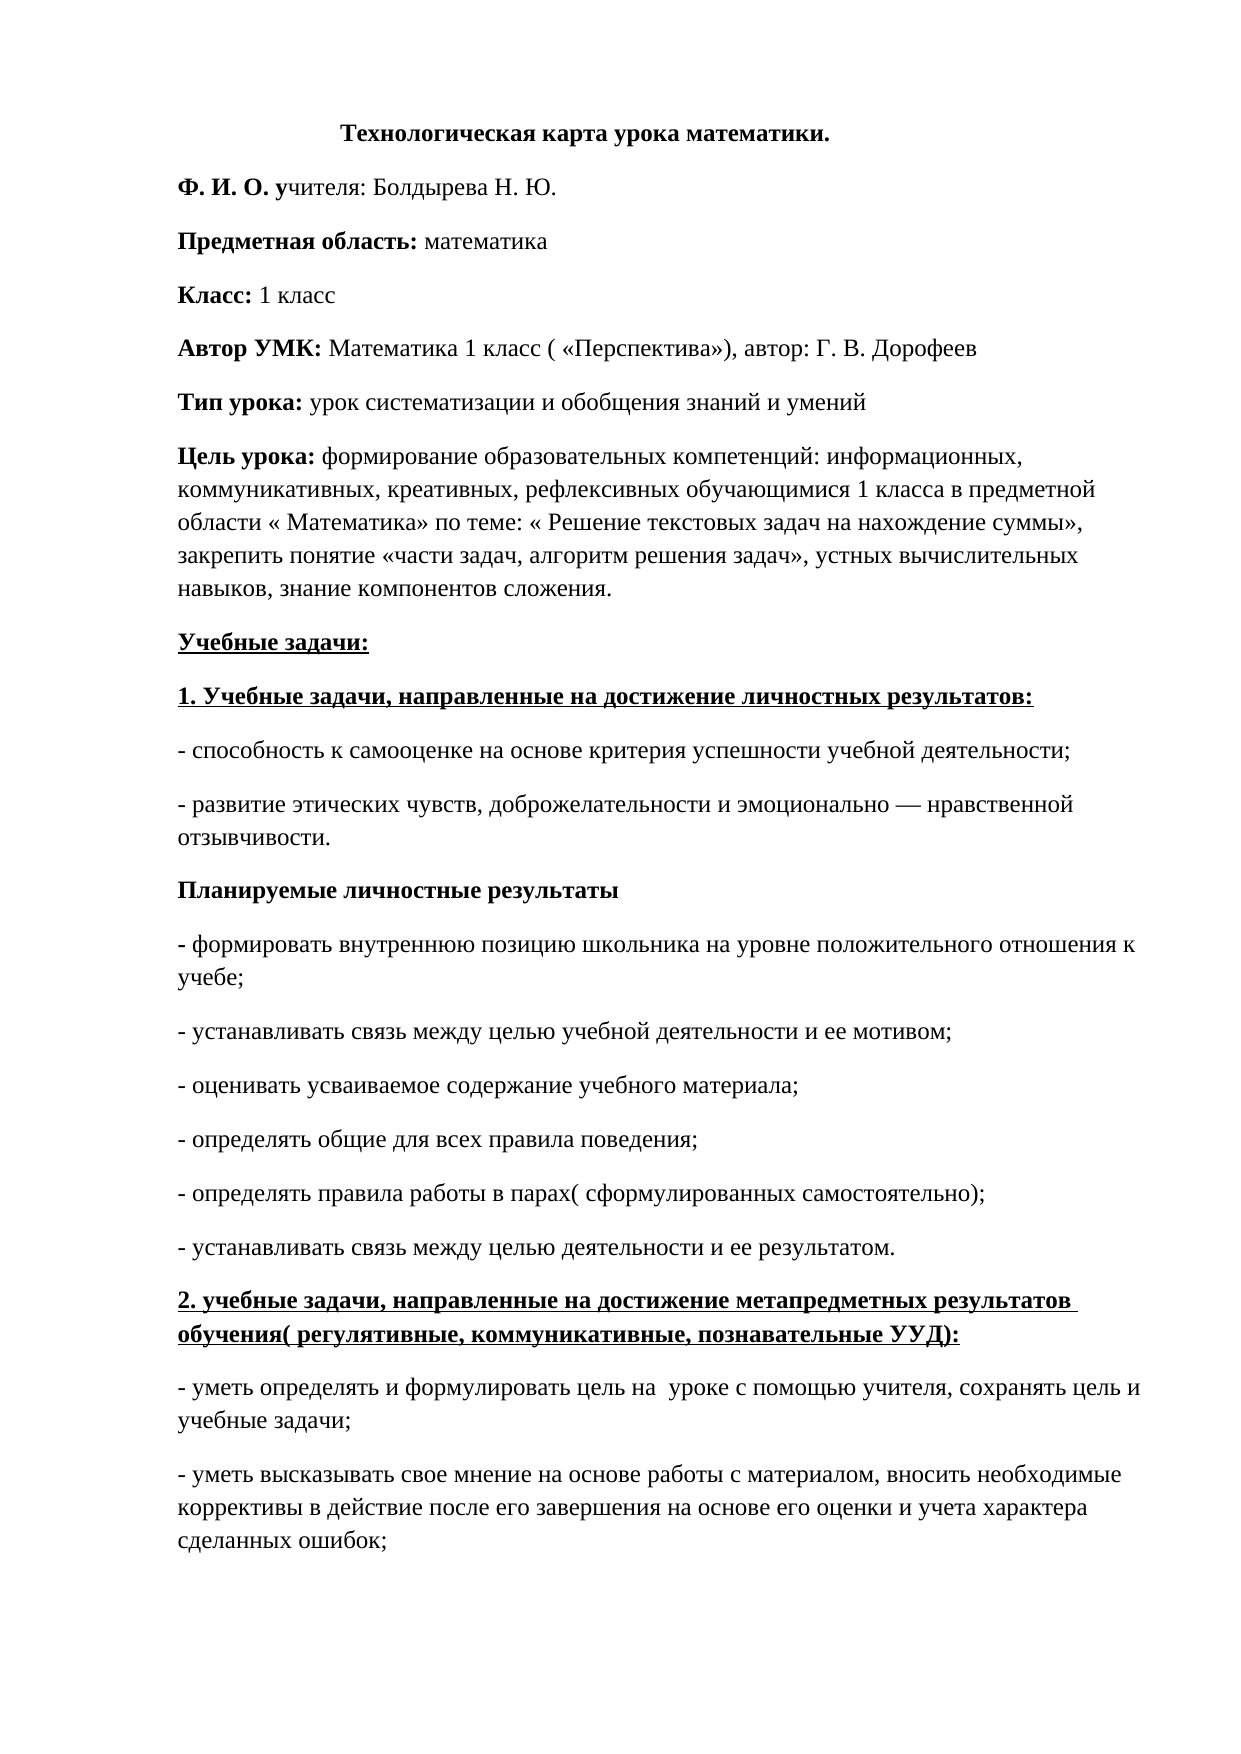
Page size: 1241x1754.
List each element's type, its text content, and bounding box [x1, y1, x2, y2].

text - определять общие для всех правила поведения; [177, 1124, 1152, 1153]
text 1. Учебные задачи, направленные на достижение личностных результатов: [177, 681, 1152, 710]
text - уметь определять и формулировать цель на уроке с помощью учителя, сохранять цель и учебные задачи; [177, 1372, 1152, 1434]
text 2. учебные задачи, направленные на достижение метапредметных результатов обучения( регулятивные, коммуникативные, познавательные УУД): [177, 1286, 1152, 1347]
text Учебные задачи: [177, 627, 1152, 656]
text Планируемые личностные результаты [177, 876, 1152, 904]
text - определять правила работы в парах( сформулированных самостоятельно); [177, 1178, 1152, 1207]
text Автор УМК: Математика 1 класс ( «Перспектива»), автор: Г. В. Дорофеев [177, 333, 1152, 362]
text - способность к самооценке на основе критерия успешности учебной деятельности; [177, 735, 1152, 764]
text - развитие этических чувств, доброжелательности и эмоционально — нравственной отзывчивости. [177, 789, 1152, 851]
text - оценивать усваиваемое содержание учебного материала; [177, 1070, 1152, 1099]
text Ф. И. О. учителя: Болдырева Н. Ю. [177, 172, 1152, 201]
text - уметь высказывать свое мнение на основе работы с материалом, вносить необходимые коррективы в действие после его завершения на основе его оценки и учета характера сделанных ошибок; [177, 1459, 1152, 1554]
text - формировать внутреннюю позицию школьника на уровне положительного отношения к учебе; [177, 929, 1152, 991]
text Тип урока: урок систематизации и обобщения знаний и умений [177, 387, 1152, 416]
text Цель урока: формирование образовательных компетенций: информационных, коммуникативных, креативных, рефлексивных обучающимися 1 класса в предметной области « Математика» по теме: « Решение текстовых задач на нахождение суммы», закрепить понятие «части задач, алгоритм решения задач», устных вычислительных навыков, знание компонентов сложения. [177, 441, 1152, 602]
text - устанавливать связь между целью учебной деятельности и ее мотивом; [177, 1016, 1152, 1045]
text Предметная область: математика [177, 226, 1152, 254]
text - устанавливать связь между целью деятельности и ее результатом. [177, 1232, 1152, 1261]
text Класс: 1 класс [177, 280, 1152, 308]
text Технологическая карта урока математики. [177, 118, 1152, 147]
